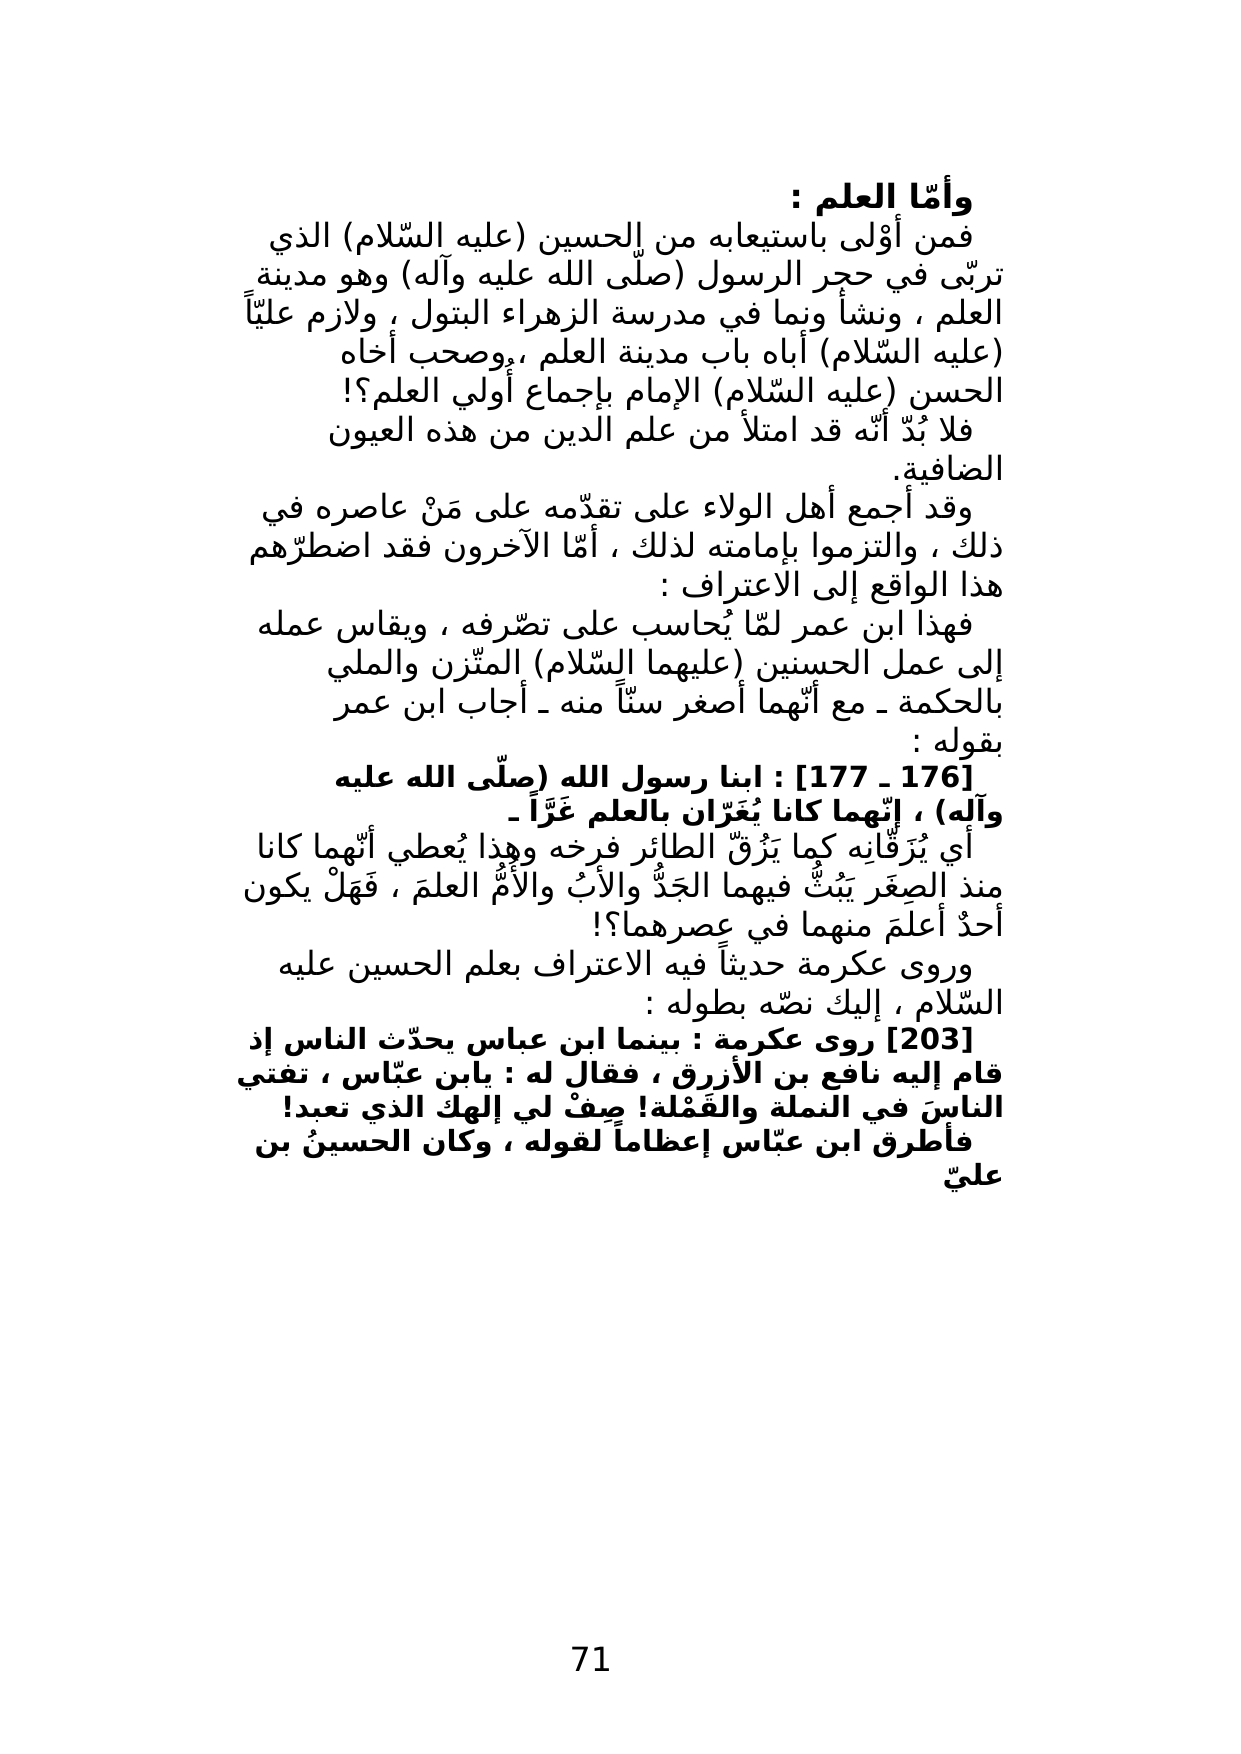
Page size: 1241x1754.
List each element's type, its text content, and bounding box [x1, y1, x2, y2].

text [203] روى عكرمة : بينما ابن عباس يحدّث الناس إذ قام إليه نافع بن الأزرق ، فقال له : يابن عبّاس ، تفتي الناسَ في النملة والقَمْلة! صِفْ لي إلهك الذي تعبد! [236, 1022, 1004, 1124]
text وروى عكرمة حديثاً فيه الاعتراف بعلم الحسين عليه السّلام ، إليك نصّه بطوله : [236, 944, 1004, 1022]
text فأطرق ابن عبّاس إعظاماً لقوله ، وكان الحسينُ بن عليّ [236, 1124, 1004, 1192]
text فمن أوْلى باستيعابه من الحسين (عليه السّلام) الذي تربّى في حجر الرسول (صلّى الله عليه وآله) وهو مدينة العلم ، ونشأ ونما في مدرسة الزهراء البتول ، ولازم عليّاً (عليه السّلام) أباه باب مدينة العلم ، وصحب أخاه الحسن (عليه السّلام) الإمام بإجماع أُولي العلم؟! [236, 216, 1004, 410]
text فهذا ابن عمر لمّا يُحاسب على تصّرفه ، ويقاس عمله إلى عمل الحسنين (عليهما السّلام) المتّزن والملي بالحكمة ـ مع أنّهما أصغر سنّاً منه ـ أجاب ابن عمر بقوله : [236, 604, 1004, 760]
text فلا بُدّ أنّه قد امتلأ من علم الدين من هذه العيون الضافية. [236, 410, 1004, 488]
text [176 ـ 177] : ابنا رسول الله (صلّى الله عليه وآله) ، إنّهما كانا يُغَرّان بالعلم غَرَّاً ـ [236, 760, 1004, 828]
text وأمّا العلم : [236, 177, 1004, 216]
text أي يُزَقّانِه كما يَزُقّ الطائر فرخه وهذا يُعطي أنّهما كانا منذ الصِغَر يَبُثُّ فيهما الجَدُّ والأبُ والأُمُّ العلمَ ، فَهَلْ يكون أحدٌ أعلمَ منهما في عصرهما؟! [236, 828, 1004, 944]
text وقد أجمع أهل الولاء على تقدّمه على مَنْ عاصره في ذلك ، والتزموا بإمامته لذلك ، أمّا الآخرون فقد اضطرّهم هذا الواقع إلى الاعتراف : [236, 488, 1004, 604]
